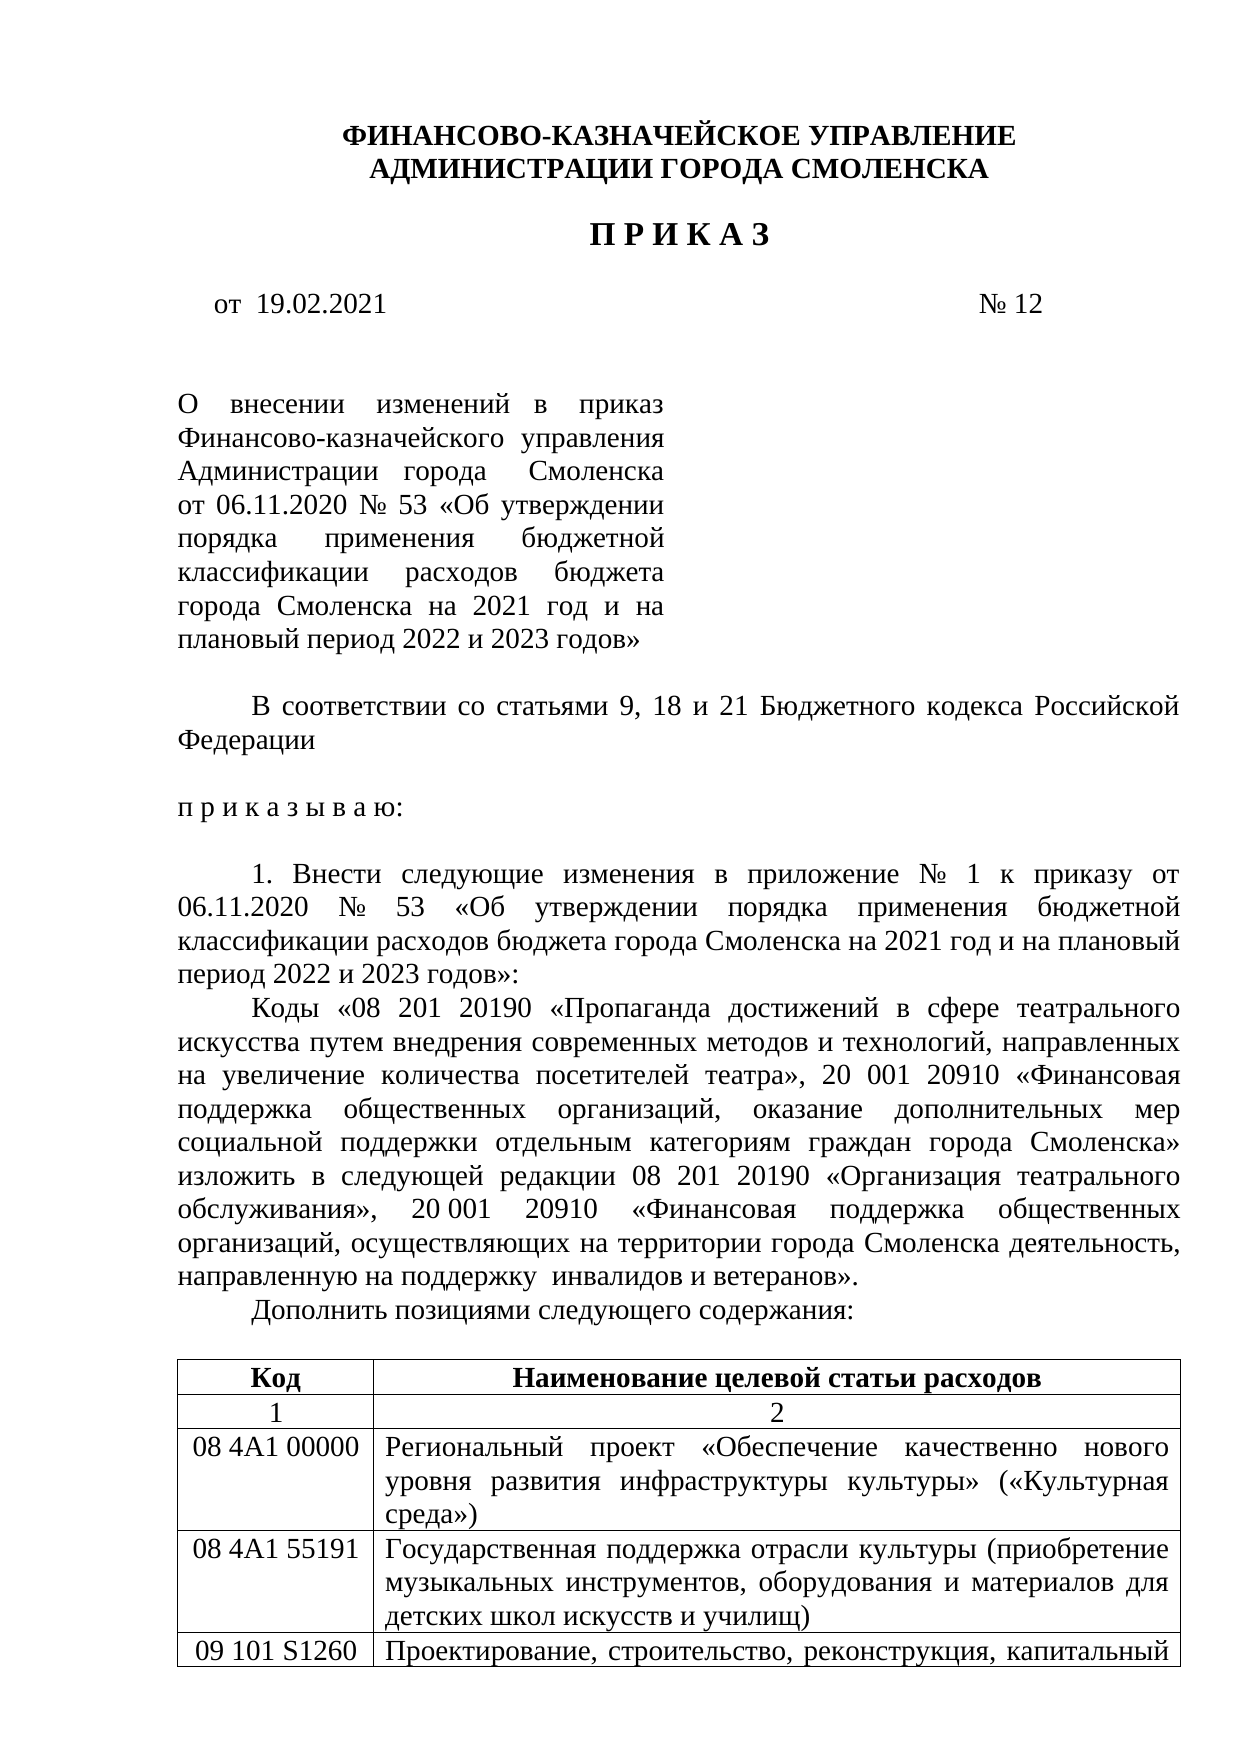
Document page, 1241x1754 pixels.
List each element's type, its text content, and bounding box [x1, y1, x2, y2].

table_cell 2 [374, 1395, 1180, 1428]
text ФИНАНСОВО-КАЗНАЧЕЙСКОЕ УПРАВЛЕНИЕ [177, 118, 1181, 152]
table_cell 08 4A1 55191 [178, 1531, 373, 1632]
table_cell 08 4A1 00000 [178, 1429, 373, 1530]
table_header Код [178, 1360, 373, 1394]
text АДМИНИСТРАЦИИ ГОРОДА СМОЛЕНСКА [177, 152, 1181, 185]
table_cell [374, 1633, 1180, 1666]
table_header Наименование целевой статьи расходов [374, 1360, 1180, 1394]
text Дополнить позициями следующего содержания: [177, 1292, 1181, 1326]
text п р и к а з ы в а ю: [177, 789, 1181, 822]
text О внесении изменений в приказ Финансово-казначейского управления Администрации города Смоленска от 06.11.2020 № 53 «Об утверждении порядка применения бюджетной классификации расходов бюджета города Смоленска на 2021 год и на плановый период 2022 и 2023 годов» [177, 386, 664, 655]
text 1. Внести следующие изменения в приложение № 1 к приказу от 06.11.2020 № 53 «Об утверждении порядка применения бюджетной классификации расходов бюджета города Смоленска на 2021 год и на плановый период 2022 и 2023 годов»: [177, 856, 1181, 990]
table_cell 1 [178, 1395, 373, 1428]
text В соответствии со статьями 9, 18 и 21 Бюджетного кодекса Российской Федерации [177, 688, 1181, 755]
table_cell 09 101 S1260 [178, 1633, 373, 1666]
subtitle П Р И К А З [177, 214, 1181, 252]
table_cell Государственная поддержка отрасли культуры (приобретение музыкальных инструментов, оборудования и материалов для детских школ искусств и училищ) [374, 1531, 1180, 1632]
text Коды «08 201 20190 «Пропаганда достижений в сфере театрального искусства путем внедрения современных методов и технологий, направленных на увеличение количества посетителей театра», 20 001 20910 «Финансовая поддержка общественных организаций, оказание дополнительных мер социальной поддержки отдельным категориям граждан города Смоленска» изложить в следующей редакции 08 201 20190 «Организация театрального обслуживания», 20 001 20910 «Финансовая поддержка общественных организаций, осуществляющих на территории города Смоленска деятельность, направленную на поддержку инвалидов и ветеранов». [177, 990, 1181, 1292]
table_cell Региональный проект «Обеспечение качественно нового уровня развития инфраструктуры культуры» («Культурная среда») [374, 1429, 1180, 1530]
text от 19.02.2021 3.08.2019 № 12 [177, 286, 1181, 319]
